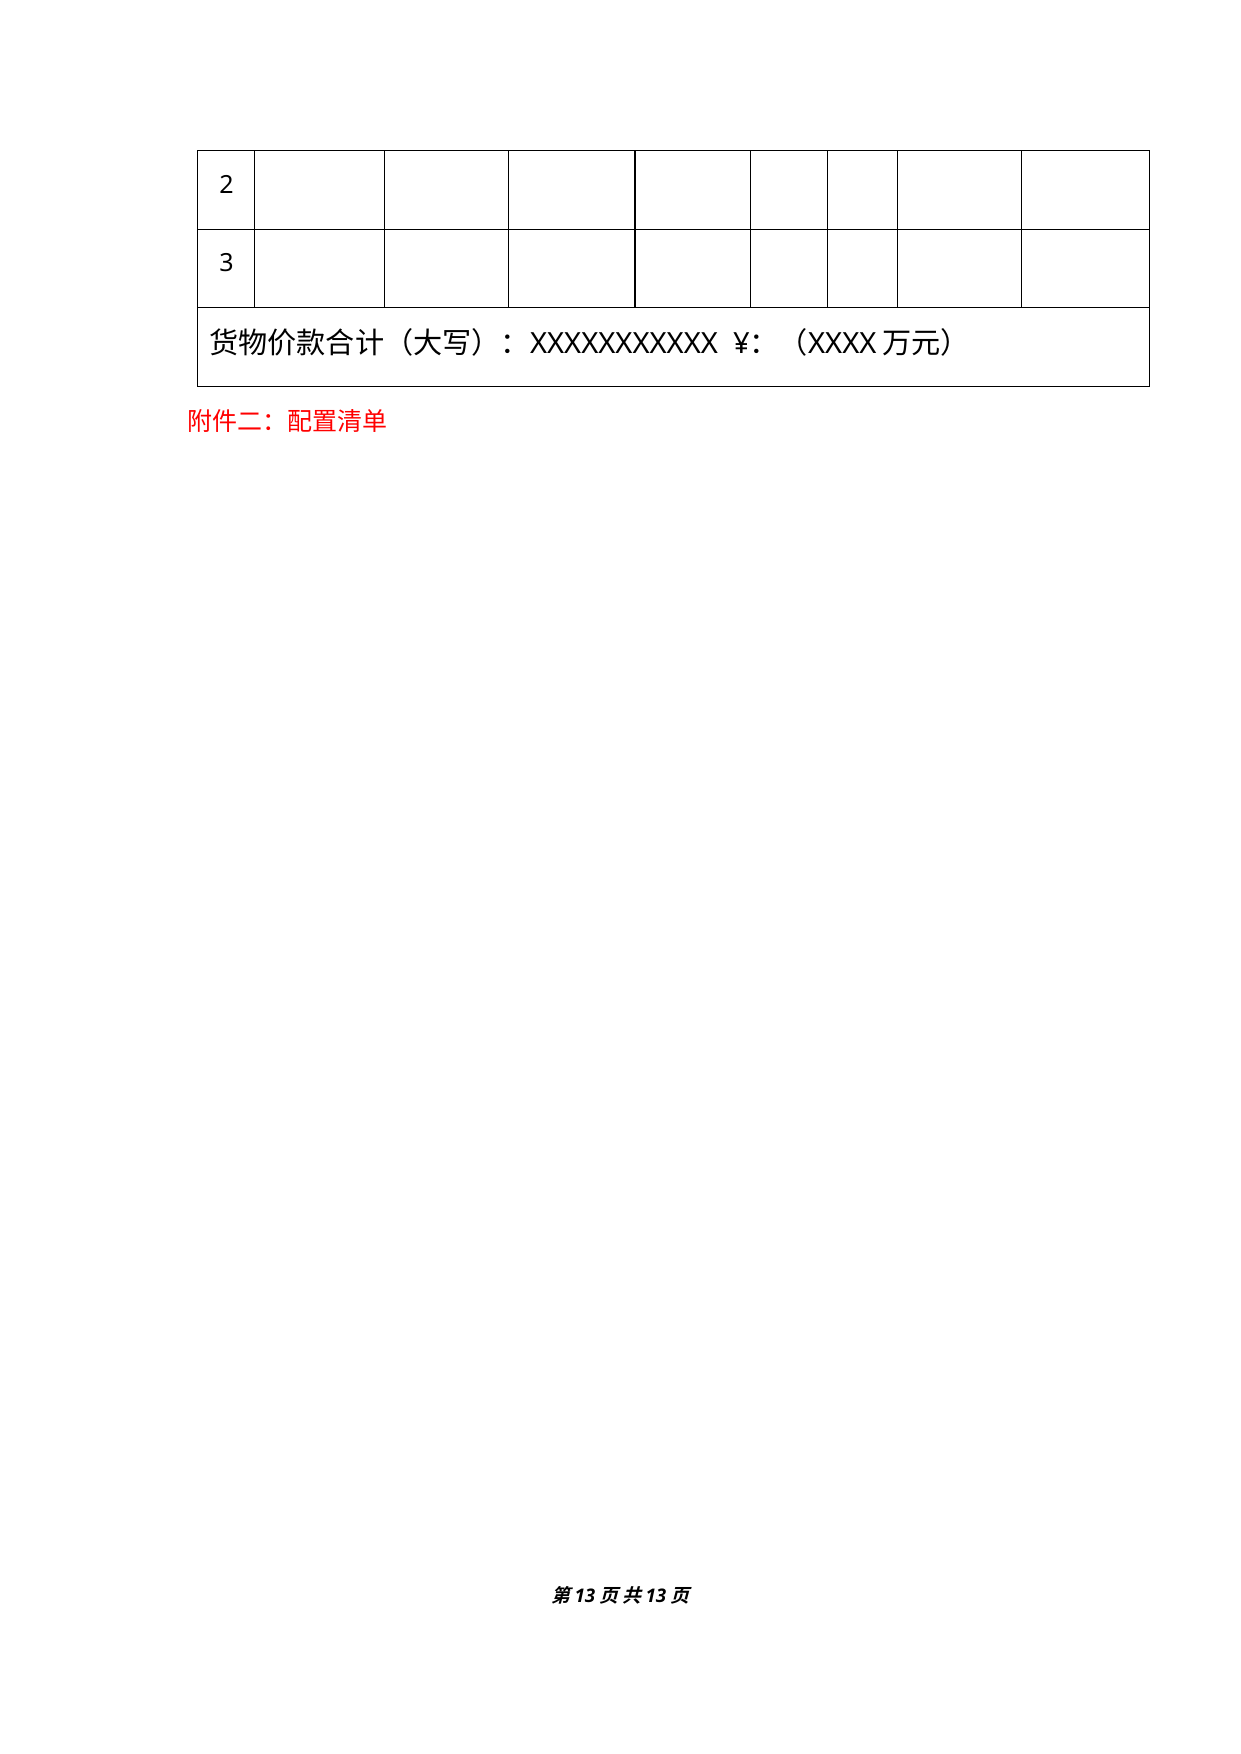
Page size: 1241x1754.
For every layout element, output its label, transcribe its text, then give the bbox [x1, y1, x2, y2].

table_cell 3 [198, 230, 254, 307]
table_cell [509, 151, 634, 229]
table_cell [828, 230, 897, 307]
table_cell [385, 230, 508, 307]
table_cell [636, 151, 750, 229]
table_cell [751, 151, 827, 229]
table_cell [1022, 230, 1149, 307]
table_cell [1022, 151, 1149, 229]
table_cell [255, 151, 384, 229]
table_cell [898, 230, 1021, 307]
table_cell [636, 230, 750, 307]
table_cell [828, 151, 897, 229]
text 附件二：配置清单 [187, 387, 1053, 452]
table_cell 2 [198, 151, 254, 229]
table_cell [898, 151, 1021, 229]
table_cell [509, 230, 634, 307]
table_cell [255, 230, 384, 307]
table_cell 货物价款合计（大写）：XXXXXXXXXXX ¥：（XXXX万元） [198, 308, 1149, 386]
table_cell [751, 230, 827, 307]
table_cell [385, 151, 508, 229]
